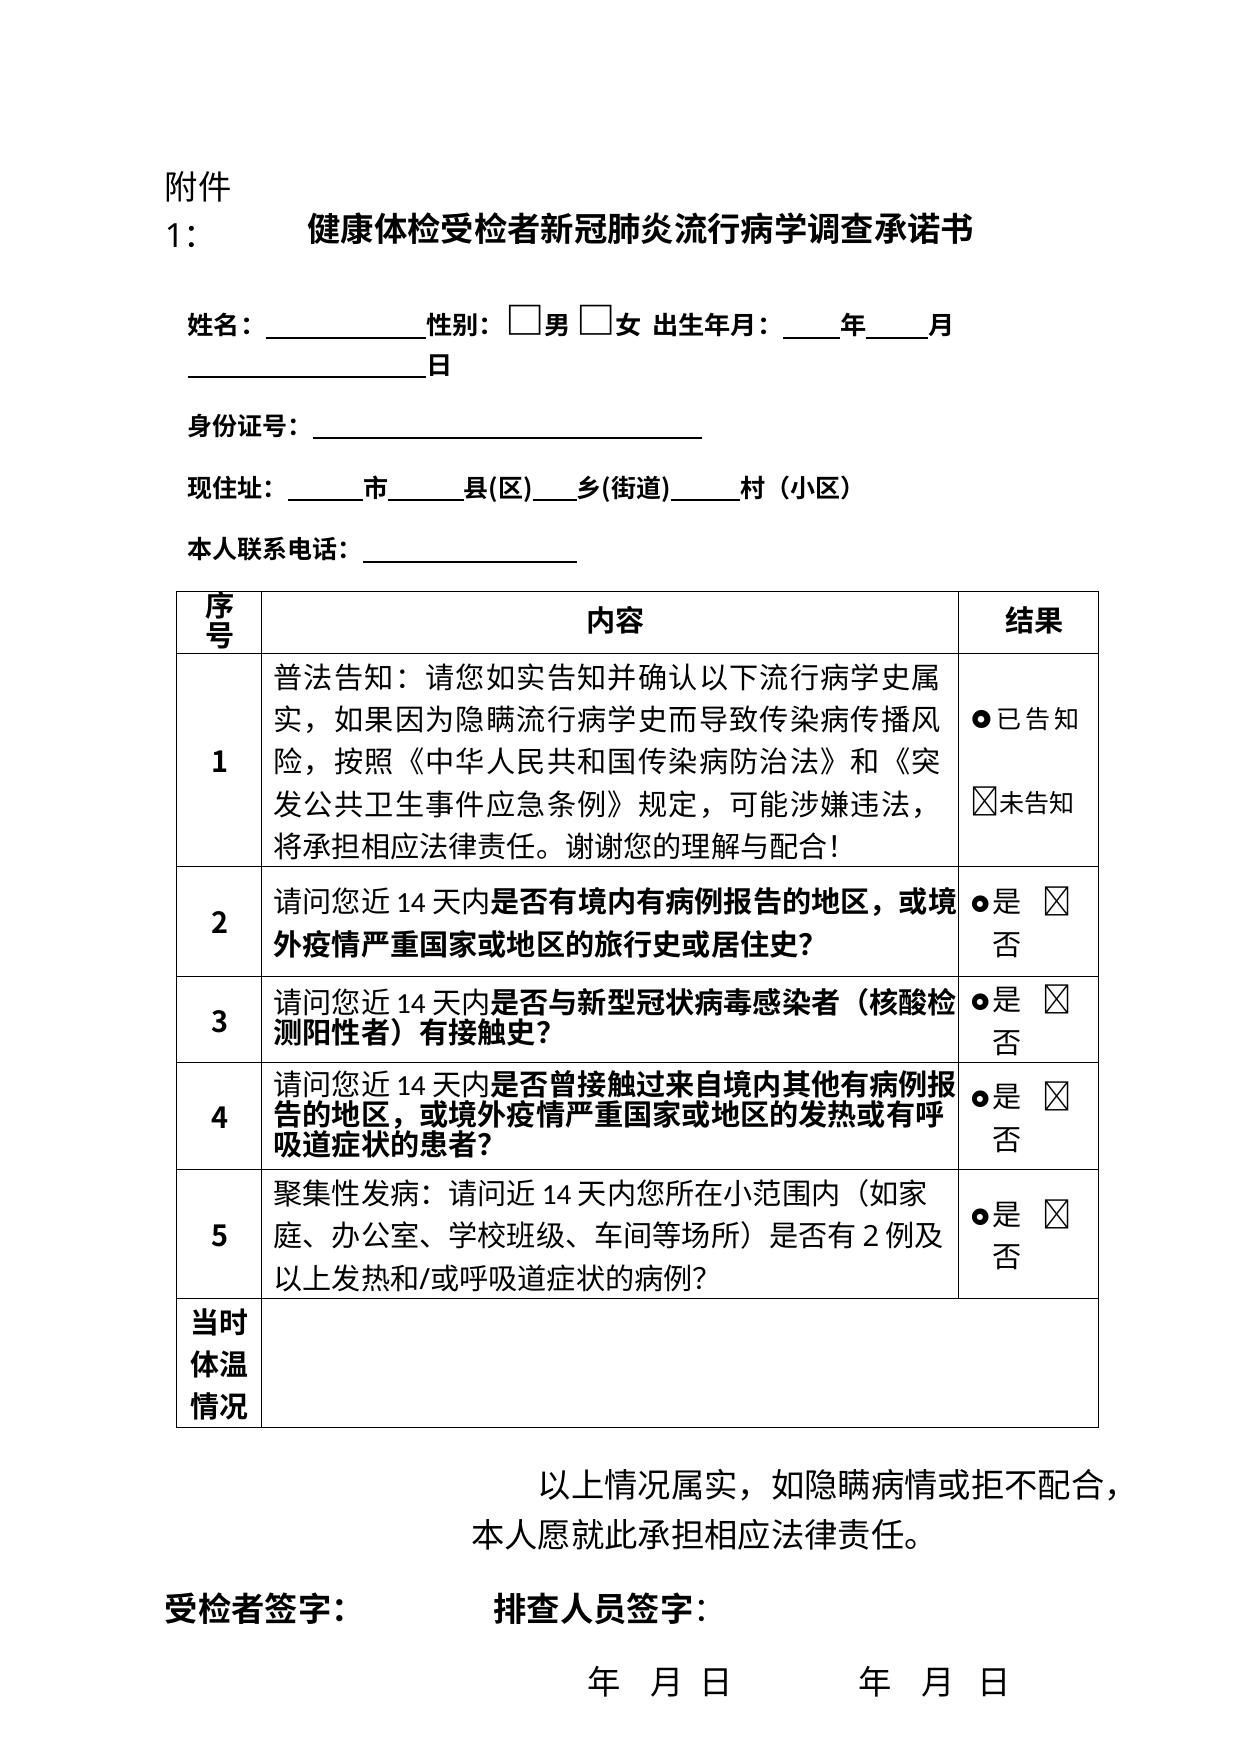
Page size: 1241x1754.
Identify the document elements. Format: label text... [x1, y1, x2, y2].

table_header 内容 [262, 592, 958, 653]
table_cell 普法告知：请您如实告知并确认以下流行病学史属实，如果因为隐瞒流行病学史而导致传染病传播风险，按照《中华人民共和国传染病防治法》和《突发公共卫生事件应急条例》规定，可能涉嫌违法，将承担相应法律责任。谢谢您的理解与配合！ [262, 654, 958, 866]
table_cell [262, 1299, 1098, 1427]
table_cell 已告知 未告知 [959, 654, 1098, 866]
table_cell 是 否 [959, 867, 1098, 976]
table_cell 请问您近14 天内是否曾接触过来自境内其他有病例报告的地区，或境外疫情严重国家或地区的发热或有呼吸道症状的患者？ [262, 1063, 958, 1169]
table_cell 是 否 [959, 977, 1098, 1062]
table_cell 是 否 [959, 1170, 1098, 1298]
text 身份证号： [187, 407, 1041, 443]
text 本人联系电话： [187, 530, 1113, 566]
table_cell 请问您近14 天内是否与新型冠状病毒感染者（核酸检测阳性者）有接触史？ [262, 977, 958, 1062]
table_cell 4 [177, 1063, 261, 1169]
table_cell 1 [177, 654, 261, 866]
table_cell 是 否 [959, 1063, 1098, 1169]
text 受检者签字： 排查人员签字： [164, 1583, 1113, 1631]
table_cell 请问您近14 天内是否有境内有病例报告的地区，或境外疫情严重国家或地区的旅行史或居住史？ [262, 867, 958, 976]
table_cell 5 [177, 1170, 261, 1298]
text 现住址： 市 县(区) 乡(街道) 村（小区） [187, 468, 1042, 504]
table_cell 聚集性发病：请问近14 天内您所在小范围内（如家庭、办公室、学校班级、车间等场所）是否有2例及以上发热和/或呼吸道症状的病例？ [262, 1170, 958, 1298]
table_header 结果 [959, 592, 1098, 653]
table_cell 当时 体温情况 [177, 1299, 261, 1427]
text 以上情况属实，如隐瞒病情或拒不配合，本人愿就此承担相应法律责任。 [471, 1458, 1113, 1558]
table_cell 3 [177, 977, 261, 1062]
table_header 序号 [177, 592, 261, 653]
text 附件1： [164, 160, 279, 257]
text 年 月 日 年 月 日 [471, 1656, 1113, 1704]
table_cell 2 [177, 867, 261, 976]
text 姓名： 性别：□男 □女 出生年月： 年 月 日 [187, 291, 1041, 382]
